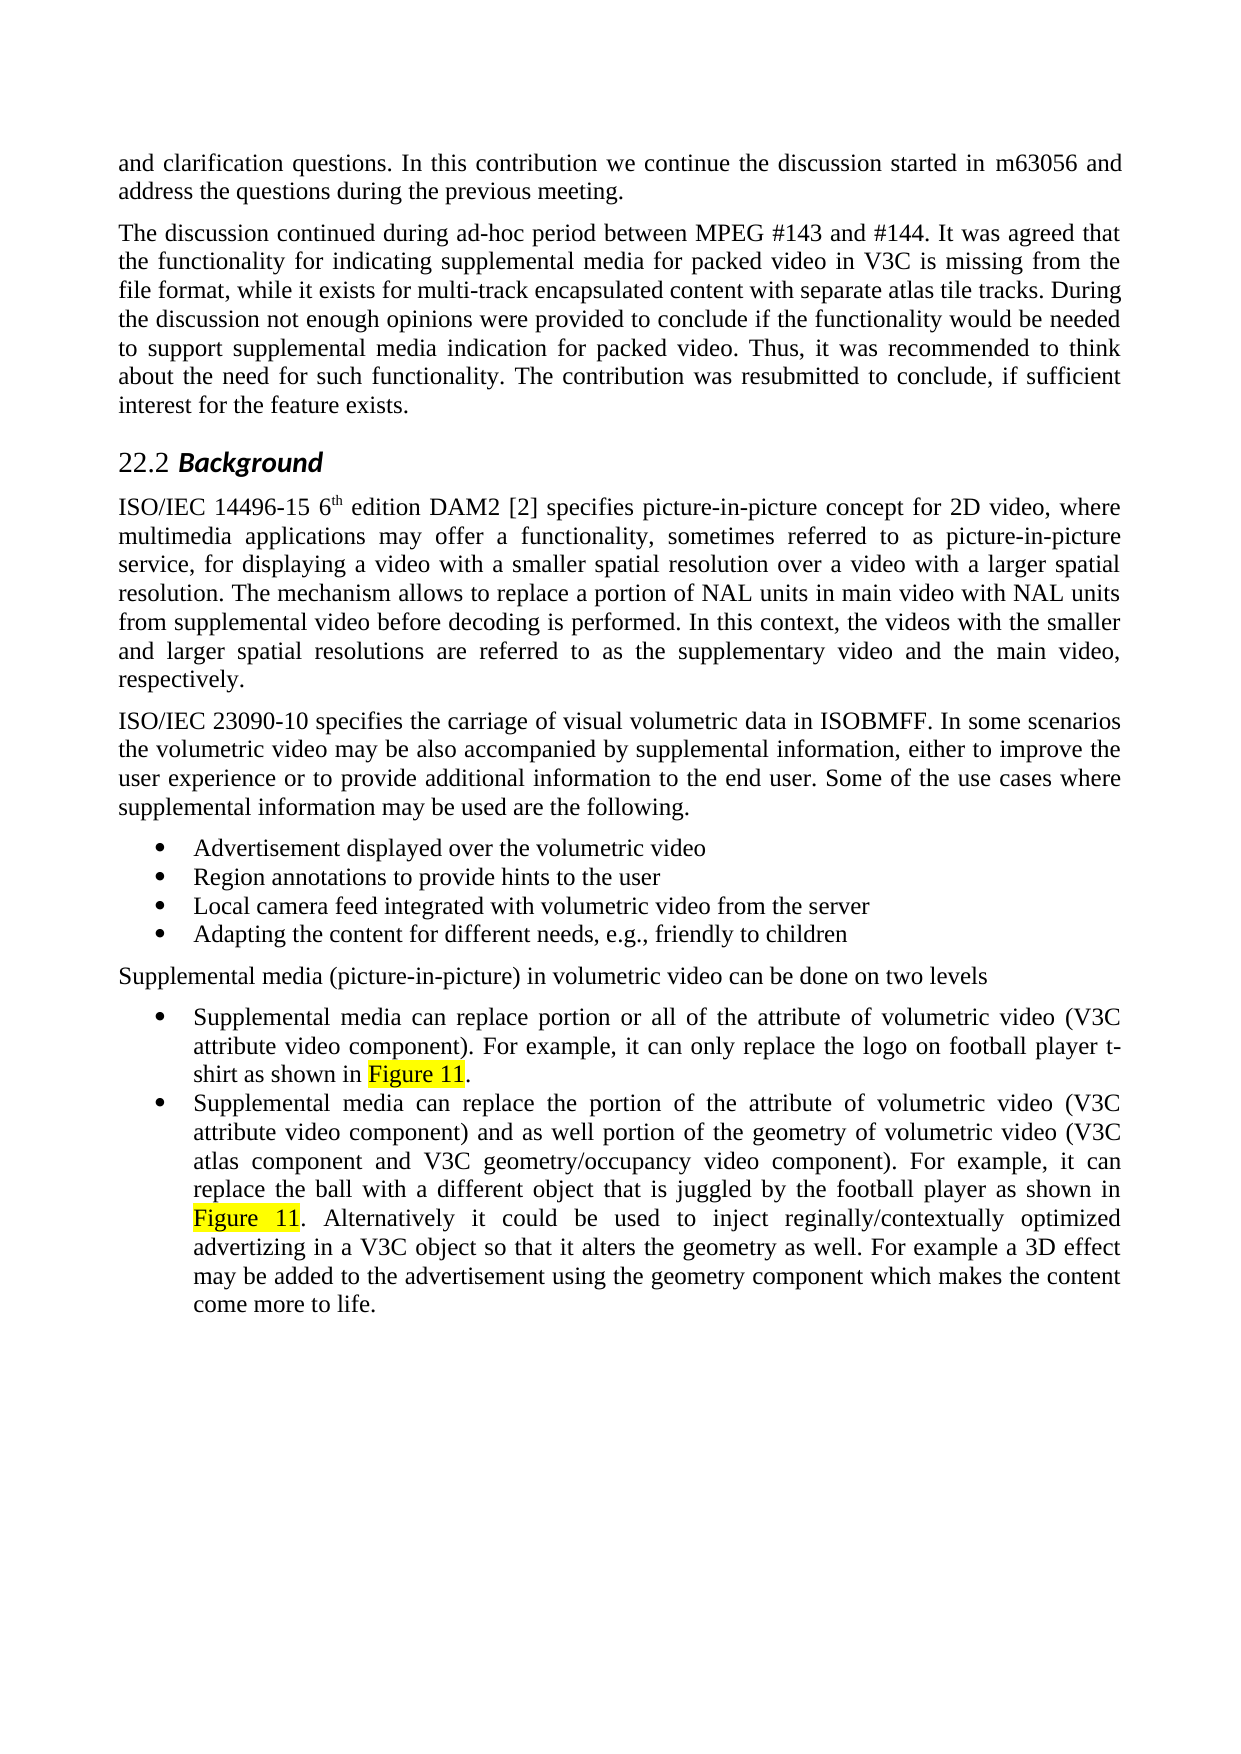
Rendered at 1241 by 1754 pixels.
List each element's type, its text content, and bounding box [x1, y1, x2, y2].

text ISO/IEC 23090-10 specifies the carriage of visual volumetric data in ISOBMFF. In some scenarios the volumetric video may be also accompanied by supplemental information, either to improve the user experience or to provide additional information to the end user. Some of the use cases where supplemental information may be used are the following. [118, 706, 1122, 821]
list Adapting the content for different needs, e.g., friendly to children [156, 919, 1122, 948]
text ISO/IEC 14496-15 6th edition DAM2 [2] specifies picture-in-picture concept for 2D video, where multimedia applications may offer a functionality, sometimes referred to as picture-in-picture service, for displaying a video with a smaller spatial resolution over a video with a larger spatial resolution. The mechanism allows to replace a portion of NAL units in main video with NAL units from supplemental video before decoding is performed. In this context, the videos with the smaller and larger spatial resolutions are referred to as the supplementary video and the main video, respectively. [118, 492, 1122, 693]
text Supplemental media (picture-in-picture) in volumetric video can be done on two levels [118, 961, 1122, 989]
list Local camera feed integrated with volumetric video from the server [156, 891, 1122, 919]
text The discussion continued during ad-hoc period between MPEG #143 and #144. It was agreed that the functionality for indicating supplemental media for packed video in V3C is missing from the file format, while it exists for multi-track encapsulated content with separate atlas tile tracks. During the discussion not enough opinions were provided to conclude if the functionality would be needed to support supplemental media indication for packed video. Thus, it was recommended to think about the need for such functionality. The contribution was resubmitted to conclude, if sufficient interest for the feature exists. [118, 218, 1122, 419]
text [118, 148, 1122, 205]
list Region annotations to provide hints to the user [156, 862, 1122, 891]
subtitle Background [118, 444, 1122, 479]
list Advertisement displayed over the volumetric video [156, 833, 1122, 862]
